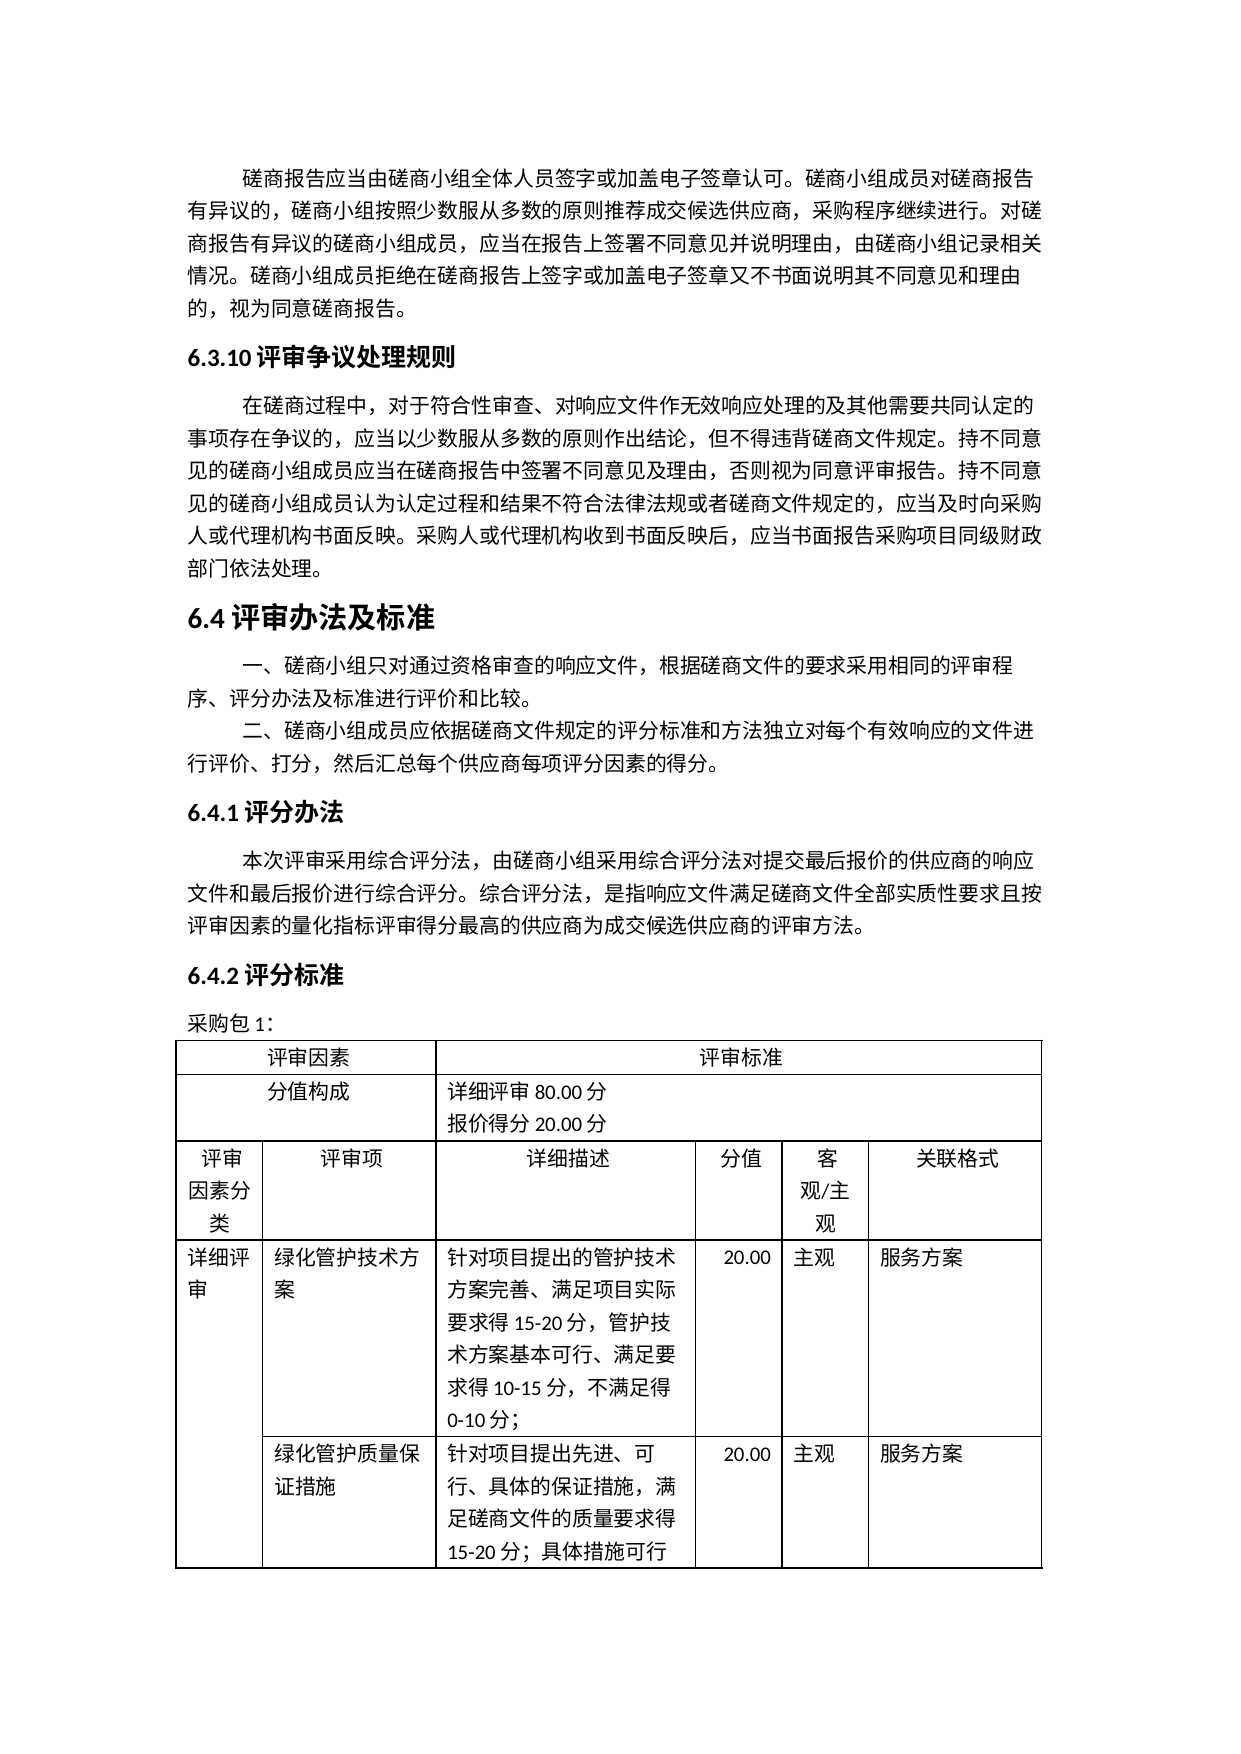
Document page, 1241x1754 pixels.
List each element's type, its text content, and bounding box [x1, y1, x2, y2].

table_cell 主观 [783, 1437, 868, 1567]
table_cell 分值构成 [177, 1075, 435, 1140]
text 本次评审采用综合评分法，由磋商小组采用综合评分法对提交最后报价的供应商的响应文件和最后报价进行综合评分。综合评分法，是指响应文件满足磋商文件全部实质性要求且按评审因素的量化指标评审得分最高的供应商为成交候选供应商的评审方法。 [187, 844, 1053, 942]
table_cell 分值 [696, 1142, 781, 1239]
text 采购包1： [187, 1007, 1053, 1039]
text 磋商报告应当由磋商小组全体人员签字或加盖电子签章认可。磋商小组成员对磋商报告有异议的，磋商小组按照少数服从多数的原则推荐成交候选供应商，采购程序继续进行。对磋商报告有异议的磋商小组成员，应当在报告上签署不同意见并说明理由，由磋商小组记录相关情况。磋商小组成员拒绝在磋商报告上签字或加盖电子签章又不书面说明其不同意见和理由的，视为同意磋商报告。 [187, 162, 1053, 324]
table_header 评审因素 [177, 1041, 435, 1073]
table_cell 关联格式 [869, 1142, 1041, 1239]
table_cell 详细评审80.00分 报价得分20.00分 [437, 1075, 1041, 1140]
table_cell 详细评审 [177, 1241, 262, 1567]
table_cell 客观/主观 [783, 1142, 868, 1239]
table_cell 评审因素分类 [177, 1142, 262, 1239]
text 在磋商过程中，对于符合性审查、对响应文件作无效响应处理的及其他需要共同认定的事项存在争议的，应当以少数服从多数的原则作出结论，但不得违背磋商文件规定。持不同意见的磋商小组成员应当在磋商报告中签署不同意见及理由，否则视为同意评审报告。持不同意见的磋商小组成员认为认定过程和结果不符合法律法规或者磋商文件规定的，应当及时向采购人或代理机构书面反映。采购人或代理机构收到书面反映后，应当书面报告采购项目同级财政部门依法处理。 [187, 389, 1053, 584]
table_cell 服务方案 [869, 1241, 1041, 1436]
table_cell 20.00 [696, 1241, 781, 1436]
table_cell 评审项 [263, 1142, 435, 1239]
table_header 评审标准 [437, 1041, 1041, 1073]
text 一、磋商小组只对通过资格审查的响应文件，根据磋商文件的要求采用相同的评审程序、评分办法及标准进行评价和比较。 [187, 649, 1053, 714]
table_cell 绿化管护质量保证措施 [263, 1437, 435, 1567]
text 6.3.10评审争议处理规则 [187, 324, 1053, 389]
table_cell 主观 [783, 1241, 868, 1436]
text 6.4.1评分办法 [187, 779, 1053, 844]
text 二、磋商小组成员应依据磋商文件规定的评分标准和方法独立对每个有效响应的文件进行评价、打分，然后汇总每个供应商每项评分因素的得分。 [187, 714, 1053, 779]
text 6.4.2评分标准 [187, 942, 1053, 1007]
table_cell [437, 1437, 695, 1567]
table_cell 服务方案 [869, 1437, 1041, 1567]
table_cell 针对项目提出的管护技术方案完善、满足项目实际要求得15-20分，管护技术方案基本可行、满足要求得10-15分，不满足得0-10分； [437, 1241, 695, 1436]
table_cell 绿化管护技术方案 [263, 1241, 435, 1436]
table_cell 详细描述 [437, 1142, 695, 1239]
text 6.4评审办法及标准 [187, 584, 1053, 649]
table_cell 20.00 [696, 1437, 781, 1567]
